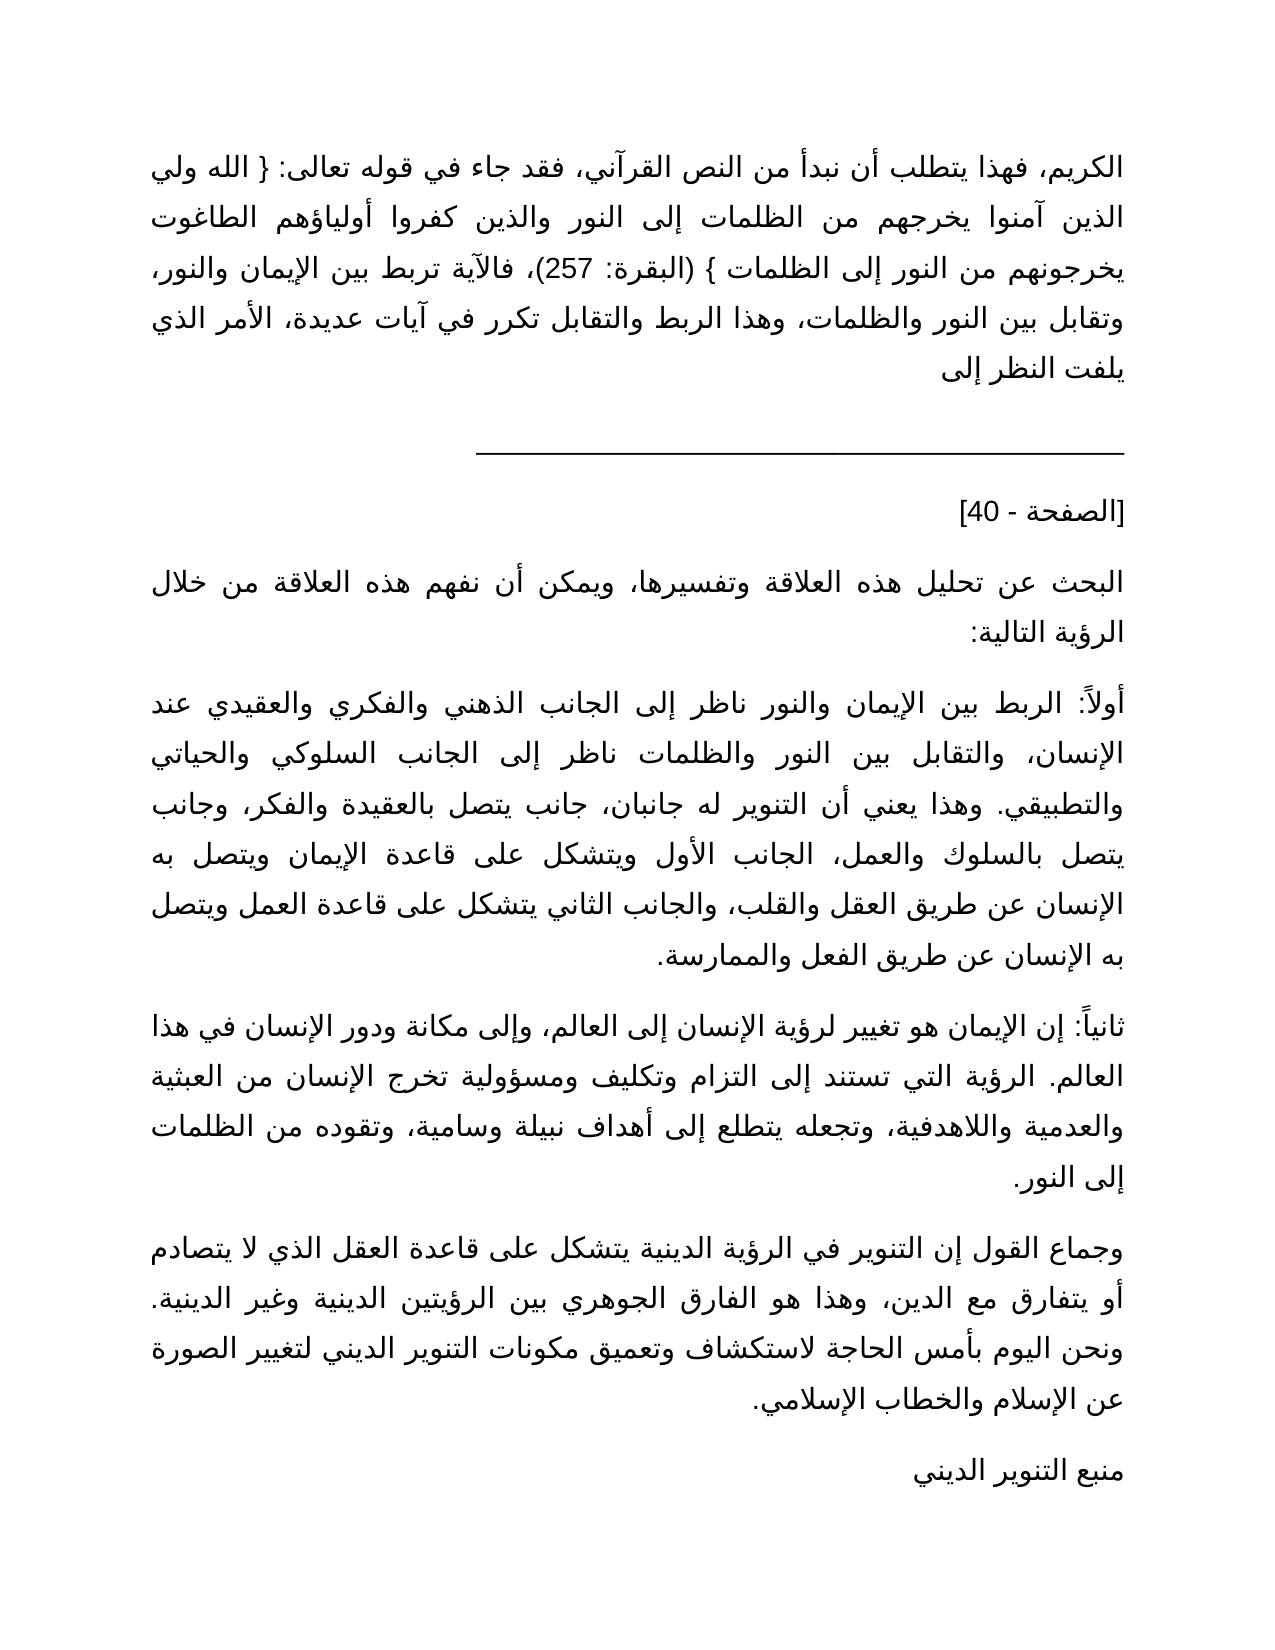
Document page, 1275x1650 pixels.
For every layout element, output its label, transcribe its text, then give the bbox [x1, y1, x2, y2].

text ثانياً: إن الإيمان هو تغيير لرؤية الإنسان إلى العالم، وإلى مكانة ودور الإنسان في هذا العالم. الرؤية التي تستند إلى التزام وتكليف ومسؤولية تخرج الإنسان من العبثية والعدمية واللاهدفية، وتجعله يتطلع إلى أهداف نبيلة وسامية، وتقوده من الظلمات إلى النور. [150, 1009, 1125, 1193]
text أولاً: الربط بين الإيمان والنور ناظر إلى الجانب الذهني والفكري والعقيدي عند الإنسان، والتقابل بين النور والظلمات ناظر إلى الجانب السلوكي والحياتي والتطبيقي. وهذا يعني أن التنوير له جانبان، جانب يتصل بالعقيدة والفكر، وجانب يتصل بالسلوك والعمل، الجانب الأول ويتشكل على قاعدة الإيمان ويتصل به الإنسان عن طريق العقل والقلب، والجانب الثاني يتشكل على قاعدة العمل ويتصل به الإنسان عن طريق الفعل والممارسة. [150, 686, 1125, 971]
text وجماع القول إن التنوير في الرؤية الدينية يتشكل على قاعدة العقل الذي لا يتصادم أو يتفارق مع الدين، وهذا هو الفارق الجوهري بين الرؤيتين الدينية وغير الدينية. ونحن اليوم بأمس الحاجة لاستكشاف وتعميق مكونات التنوير الديني لتغيير الصورة عن الإسلام والخطاب الإسلامي. [150, 1231, 1125, 1415]
text البحث عن تحليل هذه العلاقة وتفسيرها، ويمكن أن نفهم هذه العلاقة من خلال الرؤية التالية: [150, 565, 1125, 648]
text ________________________________________ [150, 422, 1125, 456]
text منبع التنوير الديني [150, 1453, 1125, 1487]
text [150, 150, 1125, 385]
text [الصفحة - 40] [150, 493, 1125, 527]
